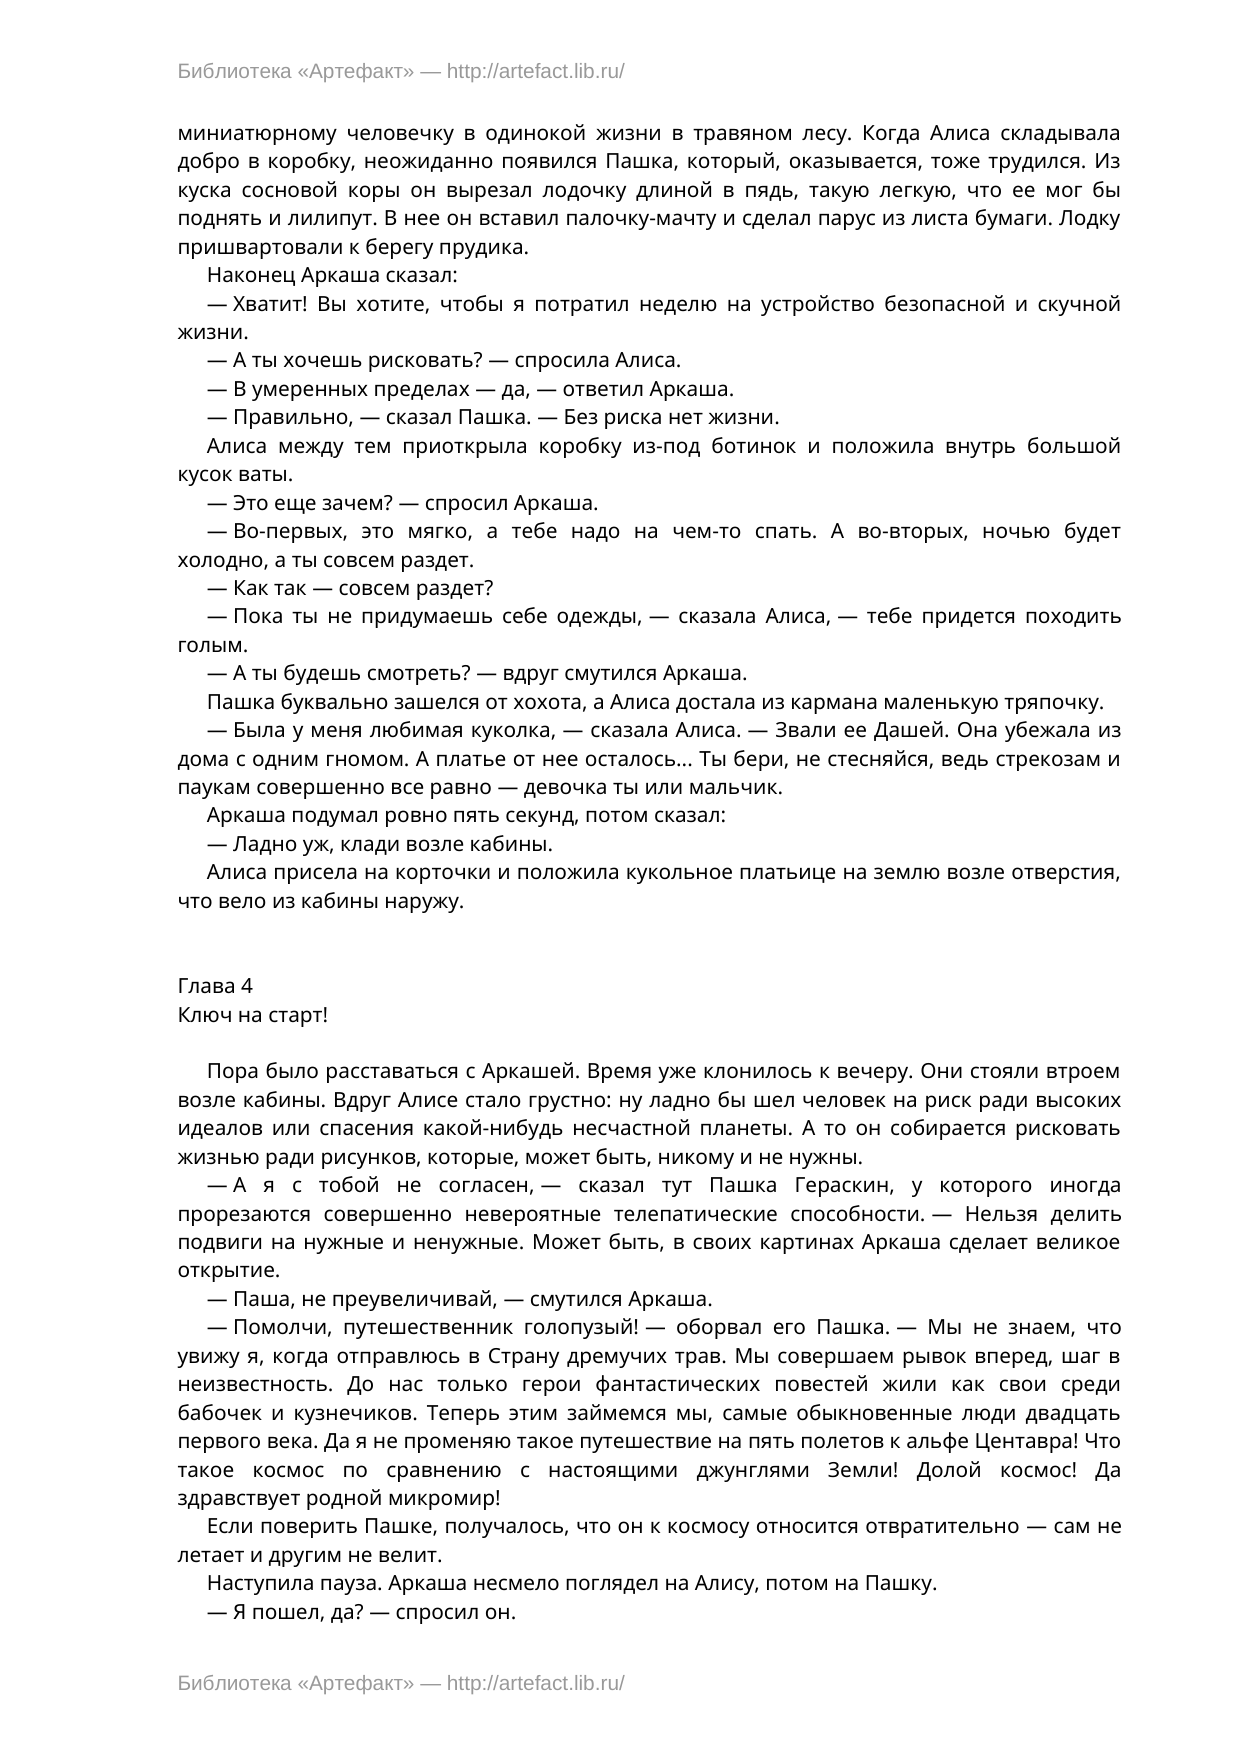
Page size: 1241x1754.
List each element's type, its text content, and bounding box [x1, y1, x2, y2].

text Пора было расставаться с Аркашей. Время уже клонилось к вечеру. Они стояли втроем возле кабины. Вдруг Алисе стало грустно: ну ладно бы шел человек на риск ради высоких идеалов или спасения какой-нибудь несчастной планеты. А то он собирается рисковать жизнью ради рисунков, которые, может быть, никому и не нужны. [177, 1057, 1122, 1170]
text — Как так — совсем раздет? [177, 573, 1122, 602]
text Алиса между тем приоткрыла коробку из-под ботинок и положила внутрь большой кусок ваты. [177, 431, 1122, 488]
text — Правильно, — сказал Пашка. — Без риска нет жизни. [177, 402, 1122, 431]
text Наконец Аркаша сказал: [177, 260, 1122, 289]
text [177, 118, 1122, 260]
text Пашка буквально зашелся от хохота, а Алиса достала из кармана маленькую тряпочку. [177, 687, 1122, 715]
text — А ты хочешь рисковать? — спросила Алиса. [177, 346, 1122, 374]
text — Паша, не преувеличивай, — смутился Аркаша. [177, 1284, 1122, 1312]
text — Помолчи, путешественник голопузый! — оборвал его Пашка. — Мы не знаем, что увижу я, когда отправлюсь в Страну дремучих трав. Мы совершаем рывок вперед, шаг в неизвестность. До нас только герои фантастических повестей жили как свои среди бабочек и кузнечиков. Теперь этим займемся мы, самые обыкновенные люди двадцать первого века. Да я не променяю такое путешествие на пять полетов к альфе Центавра! Что такое космос по сравнению с настоящими джунглями Земли! Долой космос! Да здравствует родной микромир! [177, 1312, 1122, 1512]
text — Я пошел, да? — спросил он. [177, 1597, 1122, 1625]
text Алиса присела на корточки и положила кукольное платьице на землю возле отверстия, что вело из кабины наружу. [177, 857, 1122, 914]
text Если поверить Пашке, получалось, что он к космосу относится отвратительно — сам не летает и другим не велит. [177, 1512, 1122, 1568]
text — Ладно уж, клади возле кабины. [177, 829, 1122, 857]
text — В умеренных пределах — да, — ответил Аркаша. [177, 374, 1122, 402]
subtitle Ключ на старт! [177, 1000, 1122, 1028]
text — Во-первых, это мягко, а тебе надо на чем-то спать. А во-вторых, ночью будет холодно, а ты совсем раздет. [177, 516, 1122, 573]
text Наступила пауза. Аркаша несмело поглядел на Алису, потом на Пашку. [177, 1568, 1122, 1597]
text — Хватит! Вы хотите, чтобы я потратил неделю на устройство безопасной и скучной жизни. [177, 289, 1122, 346]
text — Пока ты не придумаешь себе одежды, — сказала Алиса, — тебе придется походить голым. [177, 602, 1122, 658]
text — Была у меня любимая куколка, — сказала Алиса. — Звали ее Дашей. Она убежала из дома с одним гномом. А платье от нее осталось... Ты бери, не стесняйся, ведь стрекозам и паукам совершенно все равно — девочка ты или мальчик. [177, 715, 1122, 801]
text — А ты будешь смотреть? — вдруг смутился Аркаша. [177, 658, 1122, 687]
text — Это еще зачем? — спросил Аркаша. [177, 488, 1122, 516]
text — А я с тобой не согласен, — сказал тут Пашка Гераскин, у которого иногда прорезаются совершенно невероятные телепатические способности. — Нельзя делить подвиги на нужные и ненужные. Может быть, в своих картинах Аркаша сделает великое открытие. [177, 1170, 1122, 1284]
text Аркаша подумал ровно пять секунд, потом сказал: [177, 801, 1122, 829]
subtitle Глава 4 [177, 971, 1122, 1000]
